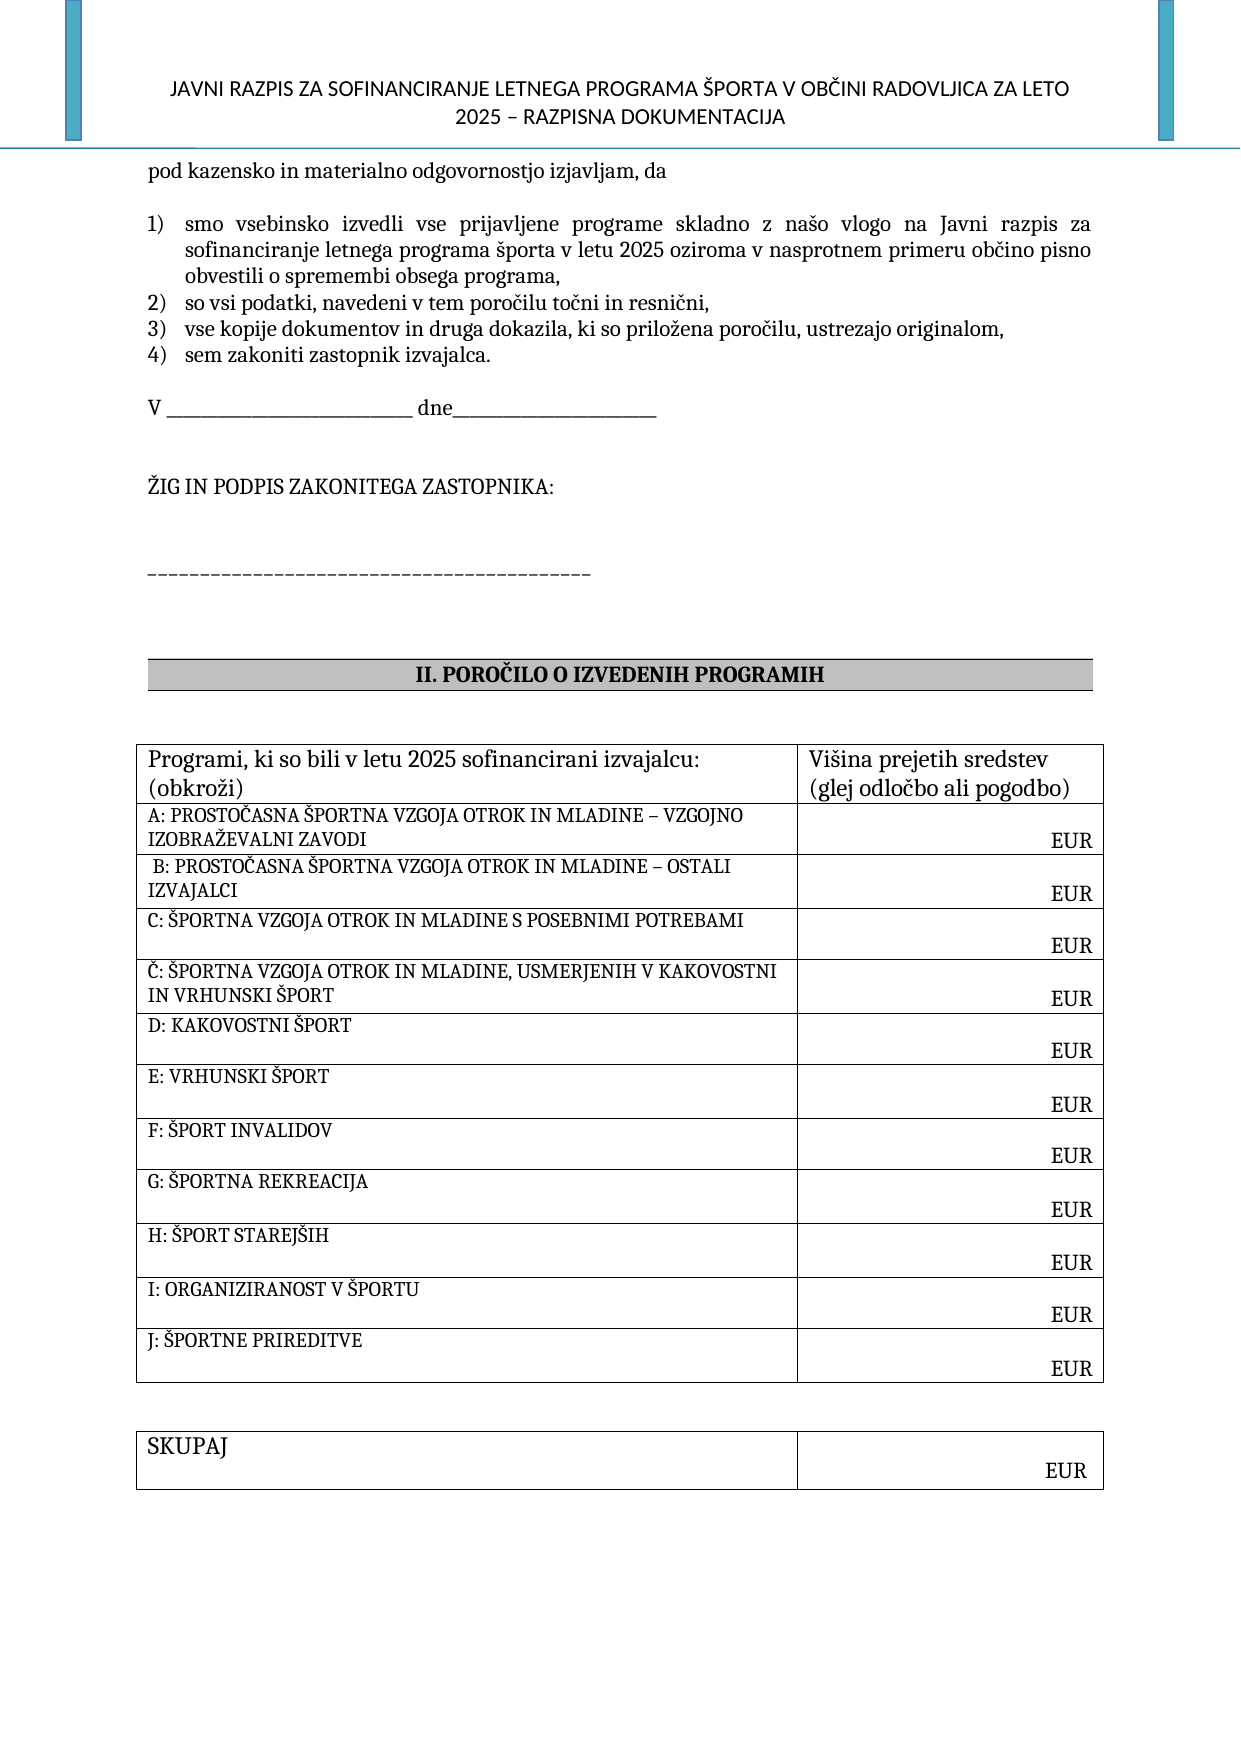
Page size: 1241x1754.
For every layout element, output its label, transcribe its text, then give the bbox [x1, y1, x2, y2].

table_cell G: ŠPORTNA REKREACIJA [137, 1170, 797, 1223]
table_cell EUR [798, 1170, 1103, 1223]
table_cell EUR [798, 1329, 1103, 1382]
table_cell EUR [798, 1014, 1103, 1064]
table_cell EUR [798, 1065, 1103, 1118]
list sem zakoniti zastopnik izvajalca. [148, 342, 1093, 369]
text pod kazensko in materialno odgovornostjo izjavljam, da [148, 158, 1093, 184]
text II. POROČILO O IZVEDENIH PROGRAMIH [148, 660, 1093, 690]
table_header Programi, ki so bili v letu 2025 sofinancirani izvajalcu: (obkroži) [137, 745, 797, 802]
table_cell E: VRHUNSKI ŠPORT [137, 1065, 797, 1118]
list smo vsebinsko izvedli vse prijavljene programe skladno z našo vlogo na Javni razpis za sofinanciranje letnega programa športa v letu 2025 oziroma v nasprotnem primeru občino pisno obvestili o spremembi obsega programa, [148, 211, 1093, 289]
table_cell Č: ŠPORTNA VZGOJA OTROK IN MLADINE, USMERJENIH V KAKOVOSTNI IN VRHUNSKI ŠPORT [137, 960, 797, 1013]
table_cell C: ŠPORTNA VZGOJA OTROK IN MLADINE S POSEBNIMI POTREBAMI [137, 909, 797, 959]
table_cell B: PROSTOČASNA ŠPORTNA VZGOJA OTROK IN MLADINE – OSTALI IZVAJALCI [137, 855, 797, 907]
text __________________________________________ [148, 553, 1093, 579]
table_cell I: ORGANIZIRANOST V ŠPORTU [137, 1278, 797, 1328]
table_cell J: ŠPORTNE PRIREDITVE [137, 1329, 797, 1382]
table_header EUR [798, 1432, 1103, 1489]
table_cell EUR [798, 1224, 1103, 1277]
table_cell EUR [798, 1278, 1103, 1328]
table_header Višina prejetih sredstev (glej odločbo ali pogodbo) [798, 745, 1103, 802]
text ŽIG IN PODPIS ZAKONITEGA ZASTOPNIKA: [148, 474, 1093, 500]
table_cell F: ŠPORT INVALIDOV [137, 1119, 797, 1169]
table_cell EUR [798, 909, 1103, 959]
table_cell A: PROSTOČASNA ŠPORTNA VZGOJA OTROK IN MLADINE – VZGOJNO IZOBRAŽEVALNI ZAVODI [137, 804, 797, 854]
table_cell D: KAKOVOSTNI ŠPORT [137, 1014, 797, 1064]
table_cell EUR [798, 804, 1103, 854]
list vse kopije dokumentov in druga dokazila, ki so priložena poročilu, ustrezajo originalom, [148, 316, 1093, 342]
table_header SKUPAJ [137, 1432, 797, 1489]
text V _____________________________ dne________________________ [148, 395, 1093, 421]
table_cell EUR [798, 1119, 1103, 1169]
list so vsi podatki, navedeni v tem poročilu točni in resnični, [148, 289, 1093, 316]
table_cell EUR [798, 855, 1103, 907]
table_cell EUR [798, 960, 1103, 1013]
table_cell H: ŠPORT STAREJŠIH [137, 1224, 797, 1277]
